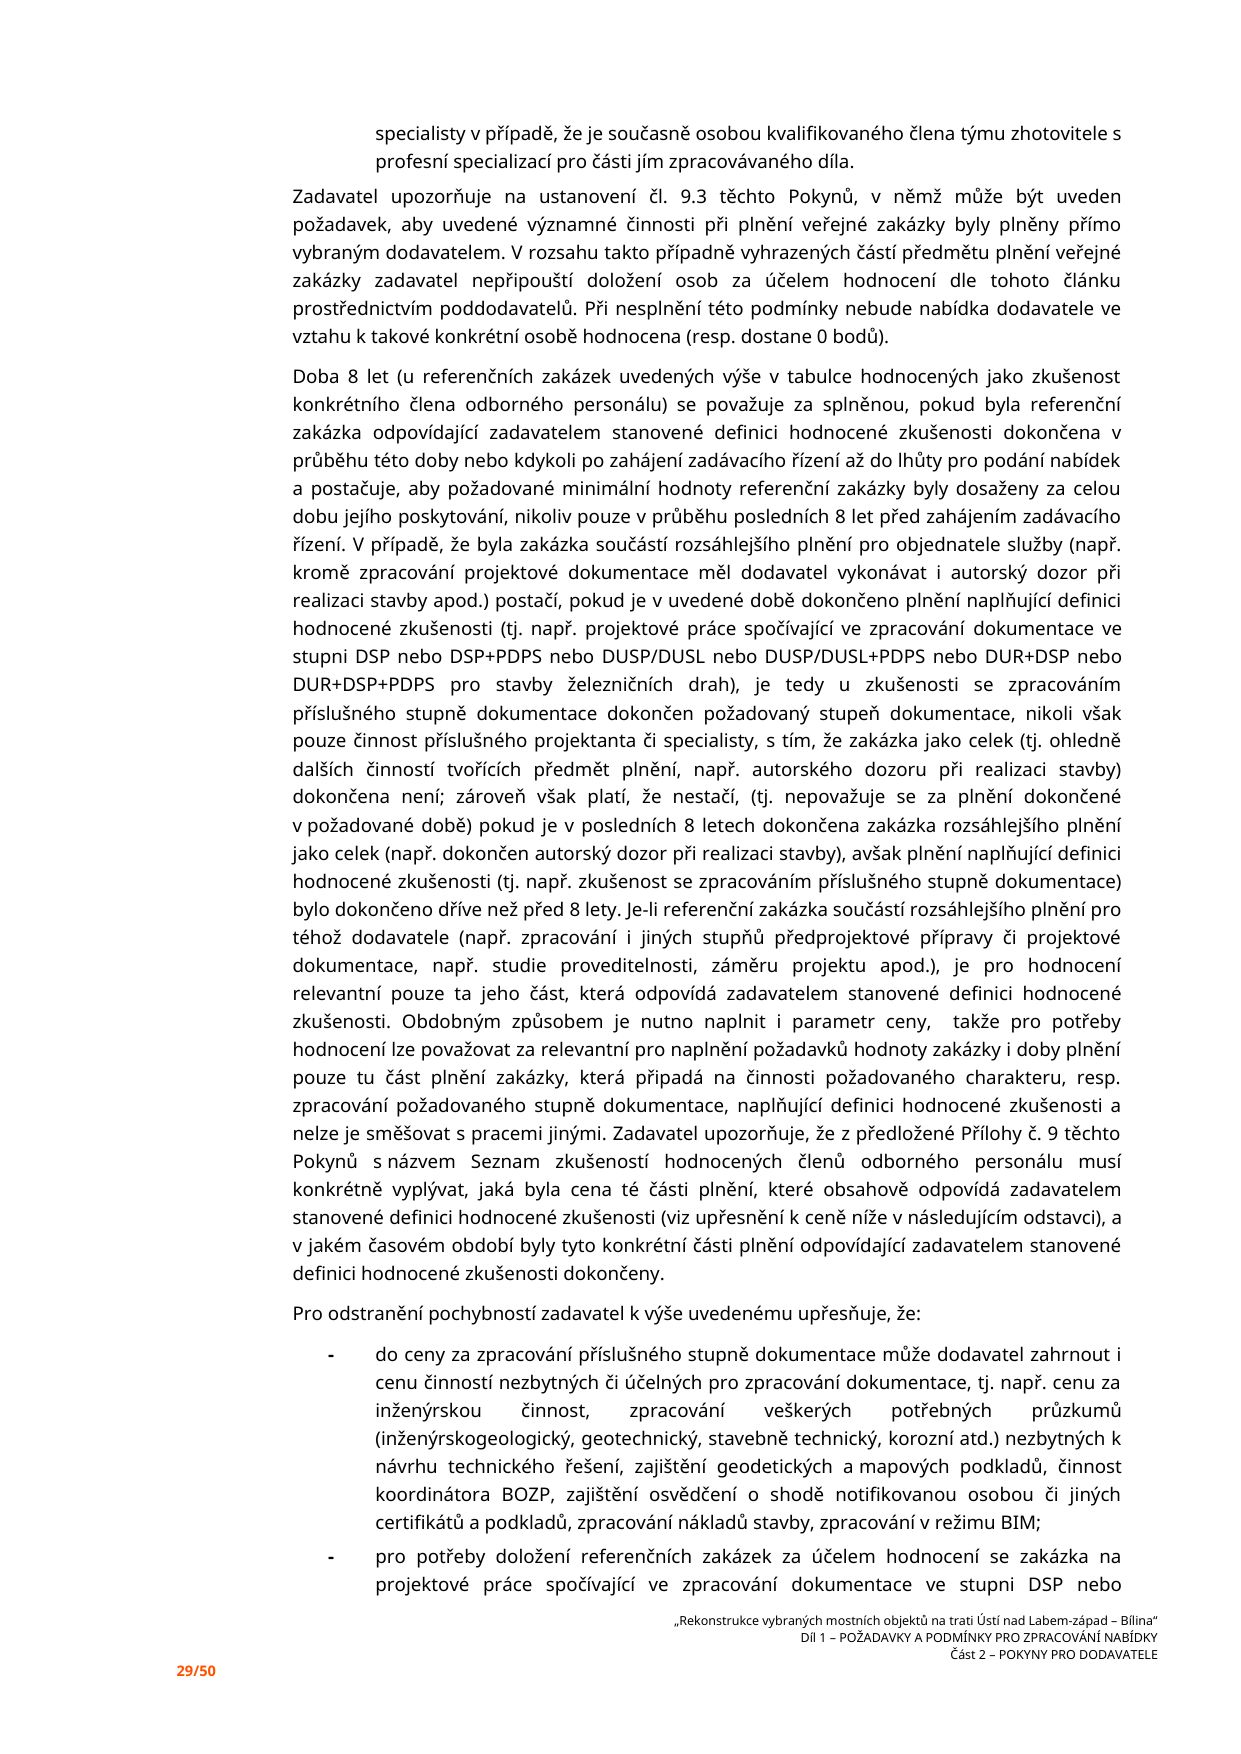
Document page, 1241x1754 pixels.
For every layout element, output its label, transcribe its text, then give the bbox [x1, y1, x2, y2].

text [328, 121, 1122, 174]
list Zadavatel upozorňuje na ustanovení čl. 9.3 těchto Pokynů, v němž může být uveden požadavek, aby uvedené významné činnosti při plnění veřejné zakázky byly plněny přímo vybraným dodavatelem. V rozsahu takto případně vyhrazených částí předmětu plnění veřejné zakázky zadavatel nepřipouští doložení osob za účelem hodnocení dle tohoto článku prostřednictvím poddodavatelů. Při nesplnění této podmínky nebude nabídka dodavatele ve vztahu k takové konkrétní osobě hodnocena (resp. dostane 0 bodů). [292, 183, 1122, 348]
text do ceny za zpracování příslušného stupně dokumentace může dodavatel zahrnout i cenu činností nezbytných či účelných pro zpracování dokumentace, tj. např. cenu za inženýrskou činnost, zpracování veškerých potřebných průzkumů (inženýrskogeologický, geotechnický, stavebně technický, korozní atd.) nezbytných k návrhu technického řešení, zajištění geodetických a mapových podkladů, činnost koordinátora BOZP, zajištění osvědčení o shodě notifikovanou osobou či jiných certifikátů a podkladů, zpracování nákladů stavby, zpracování v režimu BIM; [328, 1341, 1122, 1535]
text Pro odstranění pochybností zadavatel k výše uvedenému upřesňuje, že: [292, 1301, 1122, 1326]
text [328, 1544, 1122, 1597]
list Doba 8 let (u referenčních zakázek uvedených výše v tabulce hodnocených jako zkušenost konkrétního člena odborného personálu) se považuje za splněnou, pokud byla referenční zakázka odpovídající zadavatelem stanovené definici hodnocené zkušenosti dokončena v průběhu této doby nebo kdykoli po zahájení zadávacího řízení až do lhůty pro podání nabídek a postačuje, aby požadované minimální hodnoty referenční zakázky byly dosaženy za celou dobu jejího poskytování, nikoliv pouze v průběhu posledních 8 let před zahájením zadávacího řízení. V případě, že byla zakázka součástí rozsáhlejšího plnění pro objednatele služby (např. kromě zpracování projektové dokumentace měl dodavatel vykonávat i autorský dozor při realizaci stavby apod.) postačí, pokud je v uvedené době dokončeno plnění naplňující definici hodnocené zkušenosti (tj. např. projektové práce spočívající ve zpracování dokumentace ve stupni DSP nebo DSP+PDPS nebo DUSP/DUSL nebo DUSP/DUSL+PDPS nebo DUR+DSP nebo DUR+DSP+PDPS pro stavby železničních drah), je tedy u zkušenosti se zpracováním příslušného stupně dokumentace dokončen požadovaný stupeň dokumentace, nikoli však pouze činnost příslušného projektanta či specialisty, s tím, že zakázka jako celek (tj. ohledně dalších činností tvořících předmět plnění, např. autorského dozoru při realizaci stavby) dokončena není; zároveň však platí, že nestačí, (tj. nepovažuje se za plnění dokončené v požadované době) pokud je v posledních 8 letech dokončena zakázka rozsáhlejšího plnění jako celek (např. dokončen autorský dozor při realizaci stavby), avšak plnění naplňující definici hodnocené zkušenosti (tj. např. zkušenost se zpracováním příslušného stupně dokumentace) bylo dokončeno dříve než před 8 lety. Je-li referenční zakázka součástí rozsáhlejšího plnění pro téhož dodavatele (např. zpracování i jiných stupňů předprojektové přípravy či projektové dokumentace, např. studie proveditelnosti, záměru projektu apod.), je pro hodnocení relevantní pouze ta jeho část, která odpovídá zadavatelem stanovené definici hodnocené zkušenosti. Obdobným způsobem je nutno naplnit i parametr ceny, takže pro potřeby hodnocení lze považovat za relevantní pro naplnění požadavků hodnoty zakázky i doby plnění pouze tu část plnění zakázky, která připadá na činnosti požadovaného charakteru, resp. zpracování požadovaného stupně dokumentace, naplňující definici hodnocené zkušenosti a nelze je směšovat s pracemi jinými. Zadavatel upozorňuje, že z předložené Přílohy č. 9 těchto Pokynů s názvem Seznam zkušeností hodnocených členů odborného personálu musí konkrétně vyplývat, jaká byla cena té části plnění, které obsahově odpovídá zadavatelem stanovené definici hodnocené zkušenosti (viz upřesnění k ceně níže v následujícím odstavci), a v jakém časovém období byly tyto konkrétní části plnění odpovídající zadavatelem stanovené definici hodnocené zkušenosti dokončeny. [292, 363, 1122, 1286]
